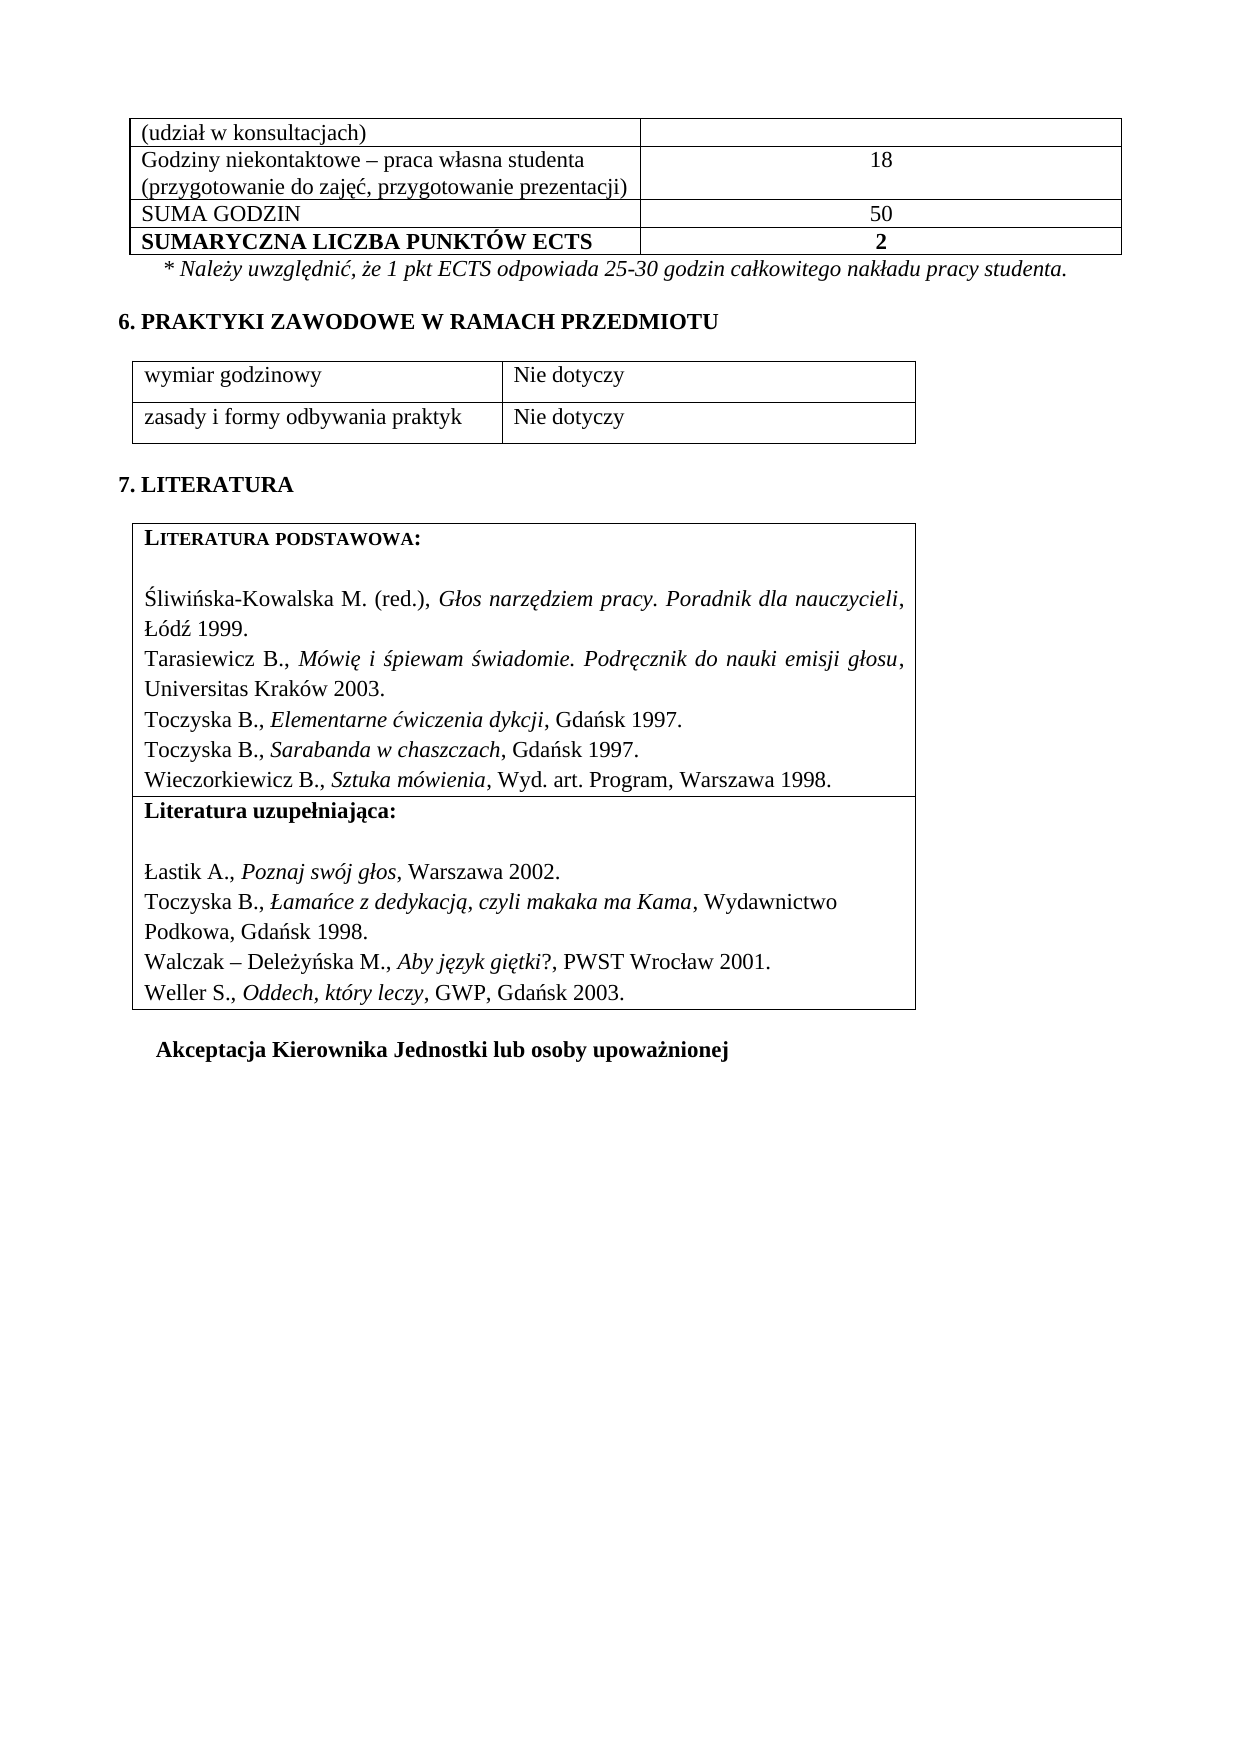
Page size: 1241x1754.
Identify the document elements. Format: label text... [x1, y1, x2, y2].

table_cell Godziny niekontaktowe – praca własna studenta (przygotowanie do zajęć, przygotowanie prezentacji) [131, 147, 640, 199]
text Akceptacja Kierownika Jednostki lub osoby upoważnionej [156, 1036, 1122, 1062]
text * Należy uwzględnić, że 1 pkt ECTS odpowiada 25-30 godzin całkowitego nakładu pracy studenta. [162, 255, 1122, 281]
table_header wymiar godzinowy [133, 362, 502, 402]
table_cell 2 [641, 228, 1121, 254]
table_cell 2 [641, 119, 1121, 146]
table_cell SUMA GODZIN [131, 200, 640, 227]
table_cell SUMARYCZNA LICZBA PUNKTÓW ECTS [131, 228, 640, 254]
text 6. PRAKTYKI ZAWODOWE W RAMACH PRZEDMIOTU [118, 308, 1122, 334]
text 7. LITERATURA [118, 471, 1122, 497]
table_cell 50 [641, 200, 1121, 227]
table_cell Nie dotyczy [503, 403, 915, 443]
table_header Literatura podstawowa: Śliwińska-Kowalska M. (red.), Głos narzędziem pracy. Poradnik dla nauczycieli, Łódź 1999. Tarasiewicz B., Mówię i śpiewam świadomie. Podręcznik do nauki emisji głosu, Universitas Kraków 2003. Toczyska B., Elementarne ćwiczenia dykcji, Gdańsk 1997. Toczyska B., Sarabanda w chaszczach, Gdańsk 1997. Wieczorkiewicz B., Sztuka mówienia, Wyd. art. Program, Warszawa 1998. [133, 524, 915, 796]
table_header Nie dotyczy [503, 362, 915, 402]
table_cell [131, 119, 640, 146]
table_cell zasady i formy odbywania praktyk [133, 403, 502, 443]
table_cell Literatura uzupełniająca: Łastik A., Poznaj swój głos, Warszawa 2002. Toczyska B., Łamańce z dedykacją, czyli makaka ma Kama, Wydawnictwo Podkowa, Gdańsk 1998. Walczak – Deleżyńska M., Aby język giętki?, PWST Wrocław 2001. Weller S., Oddech, który leczy, GWP, Gdańsk 2003. [133, 797, 915, 1008]
table_cell 18 [641, 147, 1121, 199]
